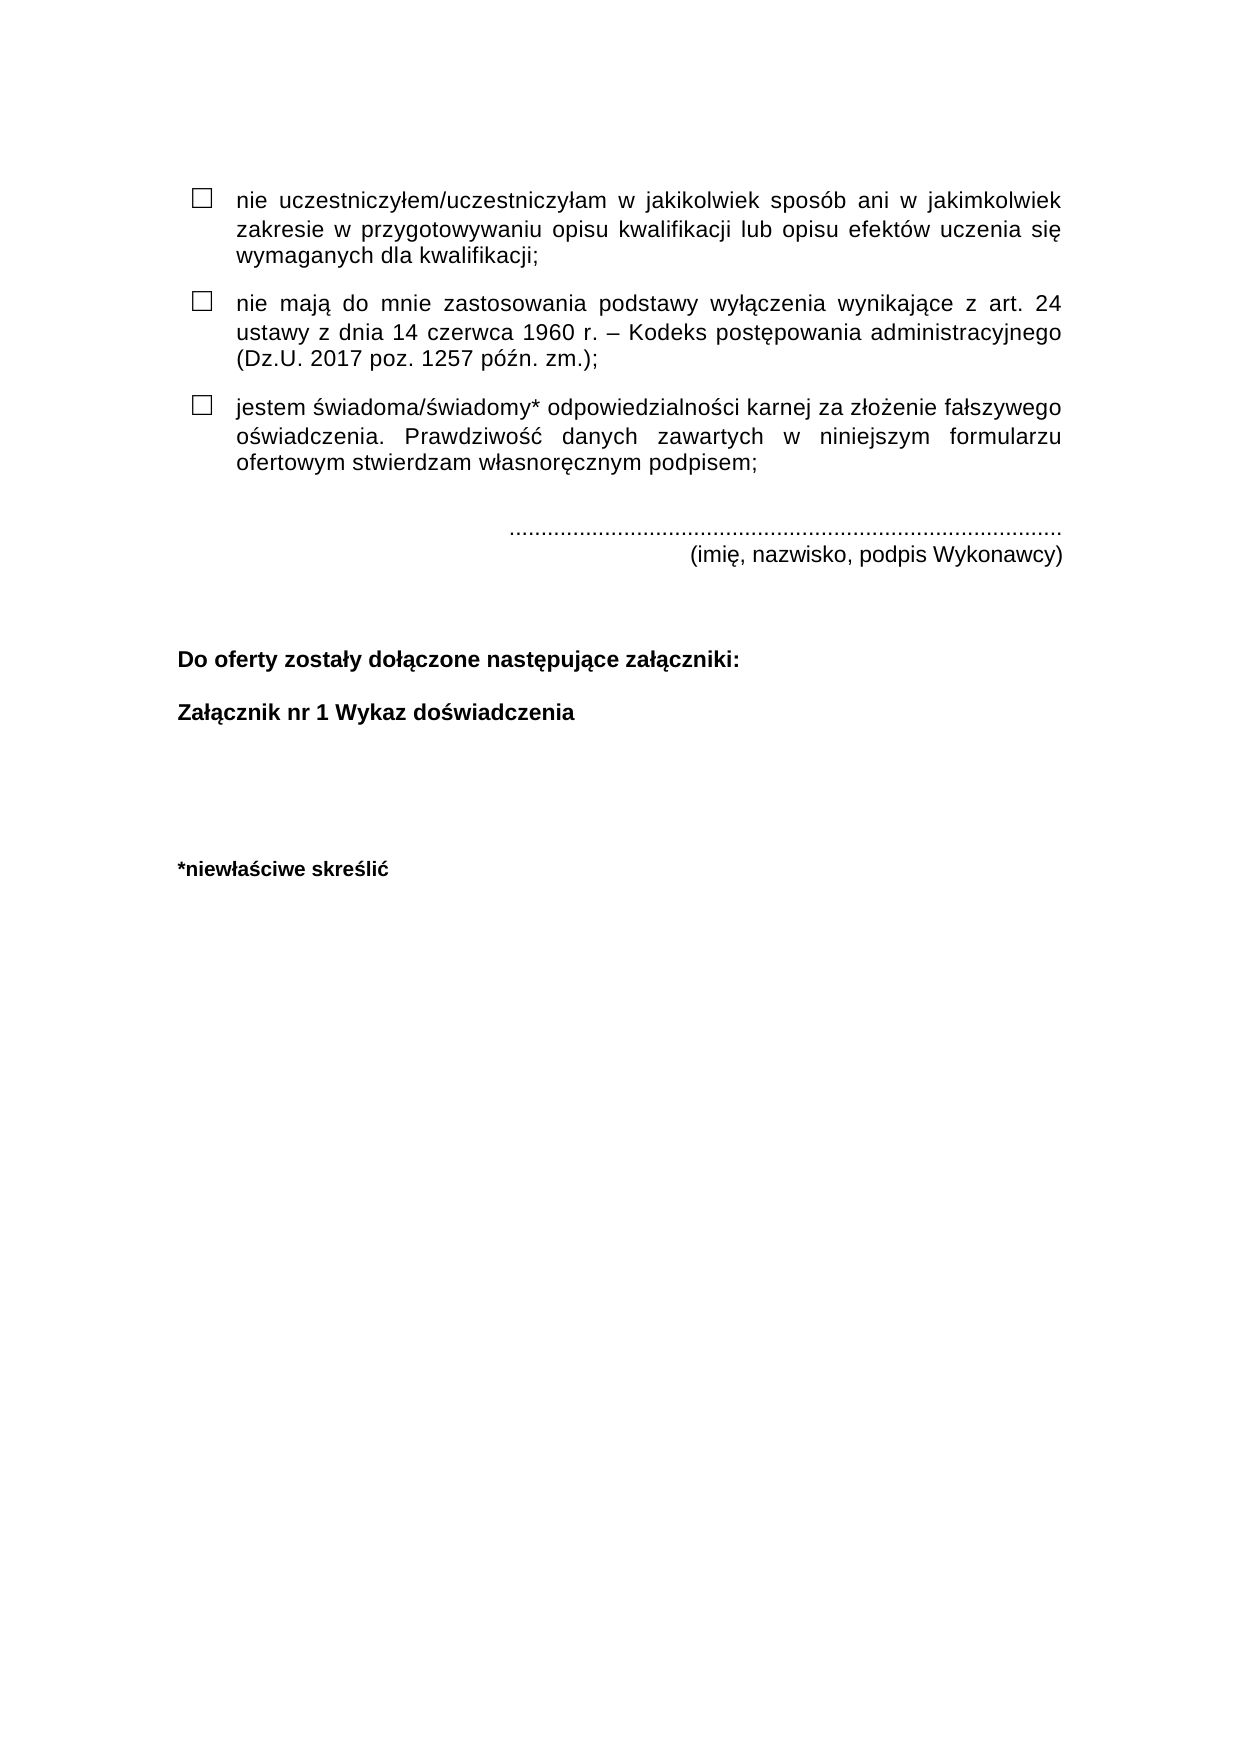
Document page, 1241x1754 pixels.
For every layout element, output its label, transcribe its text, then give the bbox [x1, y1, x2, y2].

text (imię, nazwisko, podpis Wykonawcy) [177, 541, 1063, 567]
text *niewłaściwe skreślić [177, 857, 1063, 881]
list nie uczestniczyłem/uczestniczyłam w jakikolwiek sposób ani w jakimkolwiek zakresie w przygotowywaniu opisu kwalifikacji lub opisu efektów uczenia się wymaganych dla kwalifikacji; [192, 177, 1063, 268]
text ....................................................................................... [177, 514, 1063, 541]
list jestem świadoma/świadomy* odpowiedzialności karnej za złożenie fałszywego oświadczenia. Prawdziwość danych zawartych w niniejszym formularzu ofertowym stwierdzam własnoręcznym podpisem; [192, 384, 1063, 475]
list nie mają do mnie zastosowania podstawy wyłączenia wynikające z art. 24 ustawy z dnia 14 czerwca 1960 r. – Kodeks postępowania administracyjnego (Dz.U. 2017 poz. 1257 późn. zm.); [192, 281, 1063, 372]
text Do oferty zostały dołączone następujące załączniki: [177, 646, 1063, 672]
text Załącznik nr 1 Wykaz doświadczenia [177, 699, 1063, 725]
